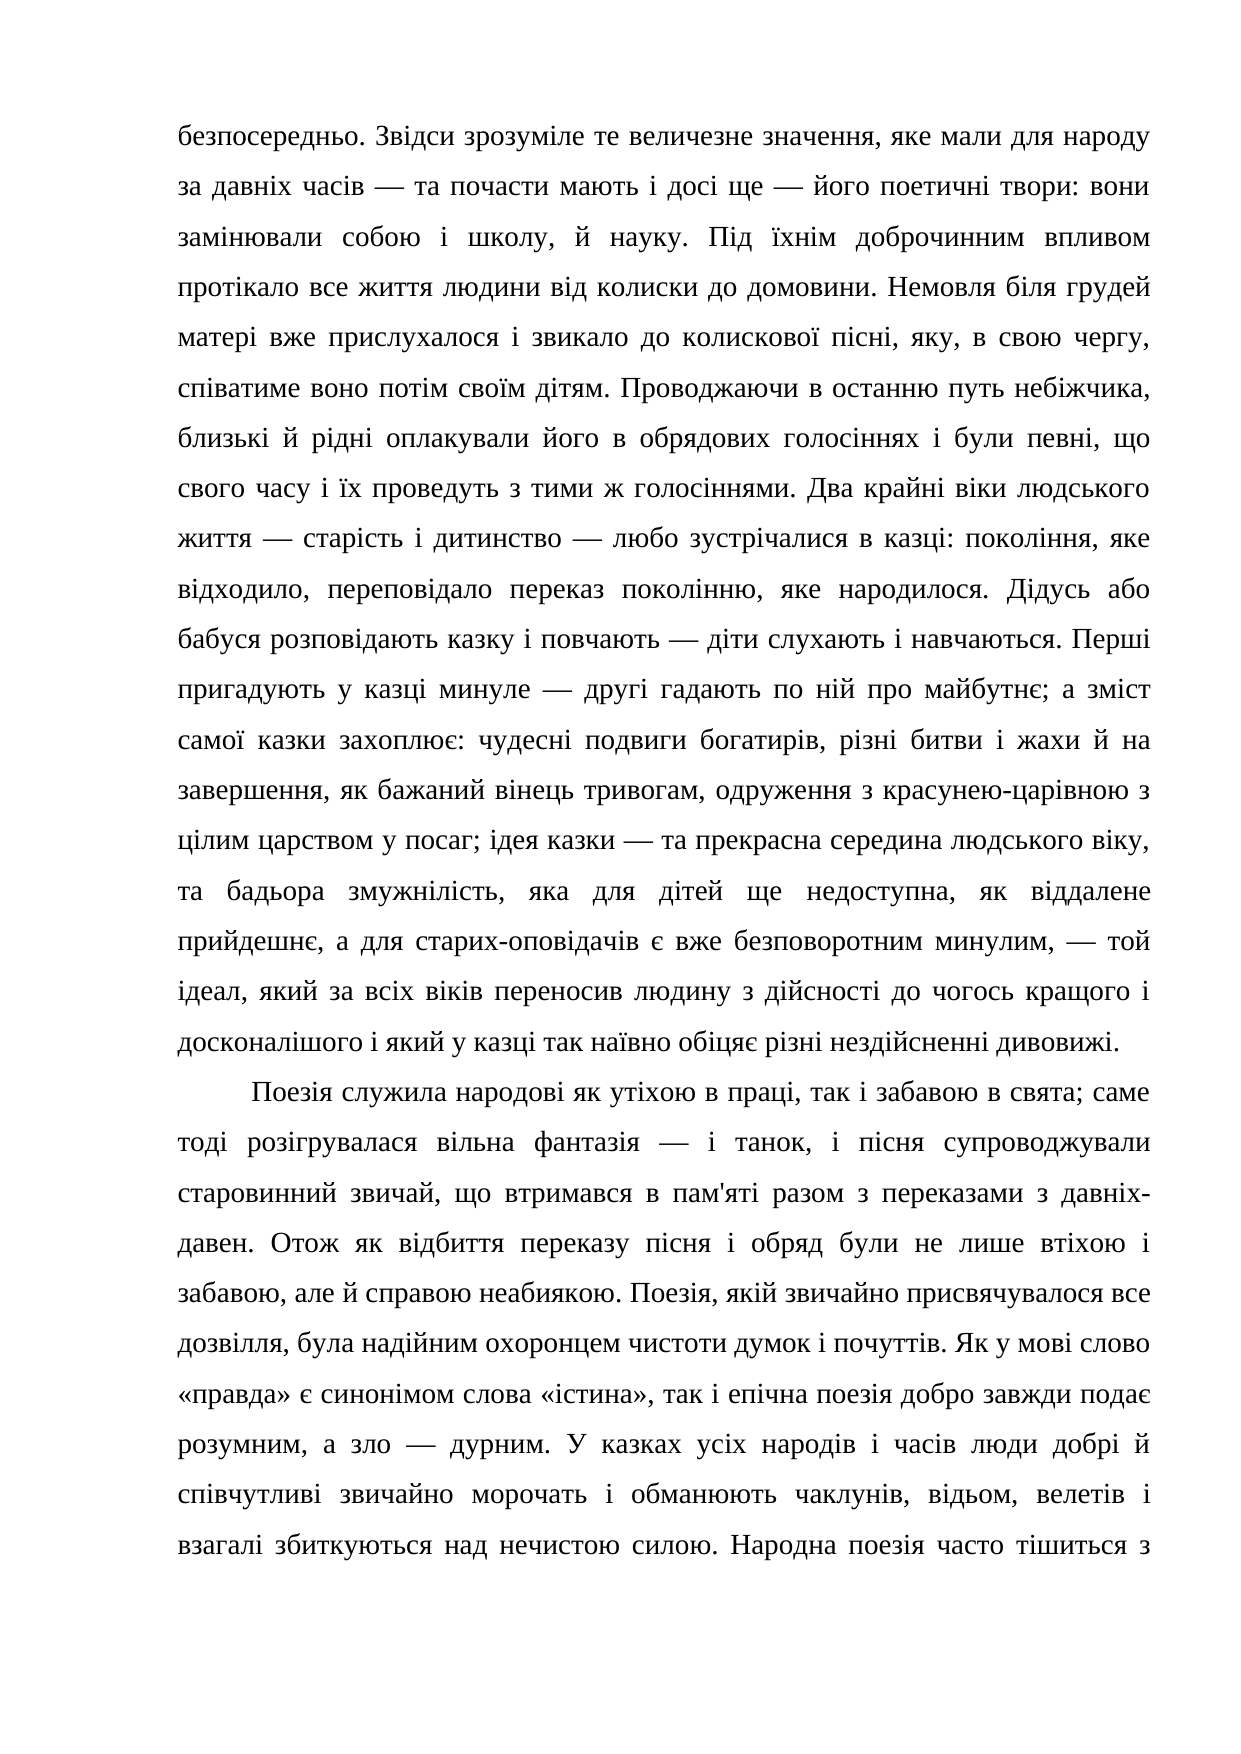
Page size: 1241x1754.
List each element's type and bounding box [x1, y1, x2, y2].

text [177, 1074, 1152, 1560]
text [177, 118, 1152, 1057]
